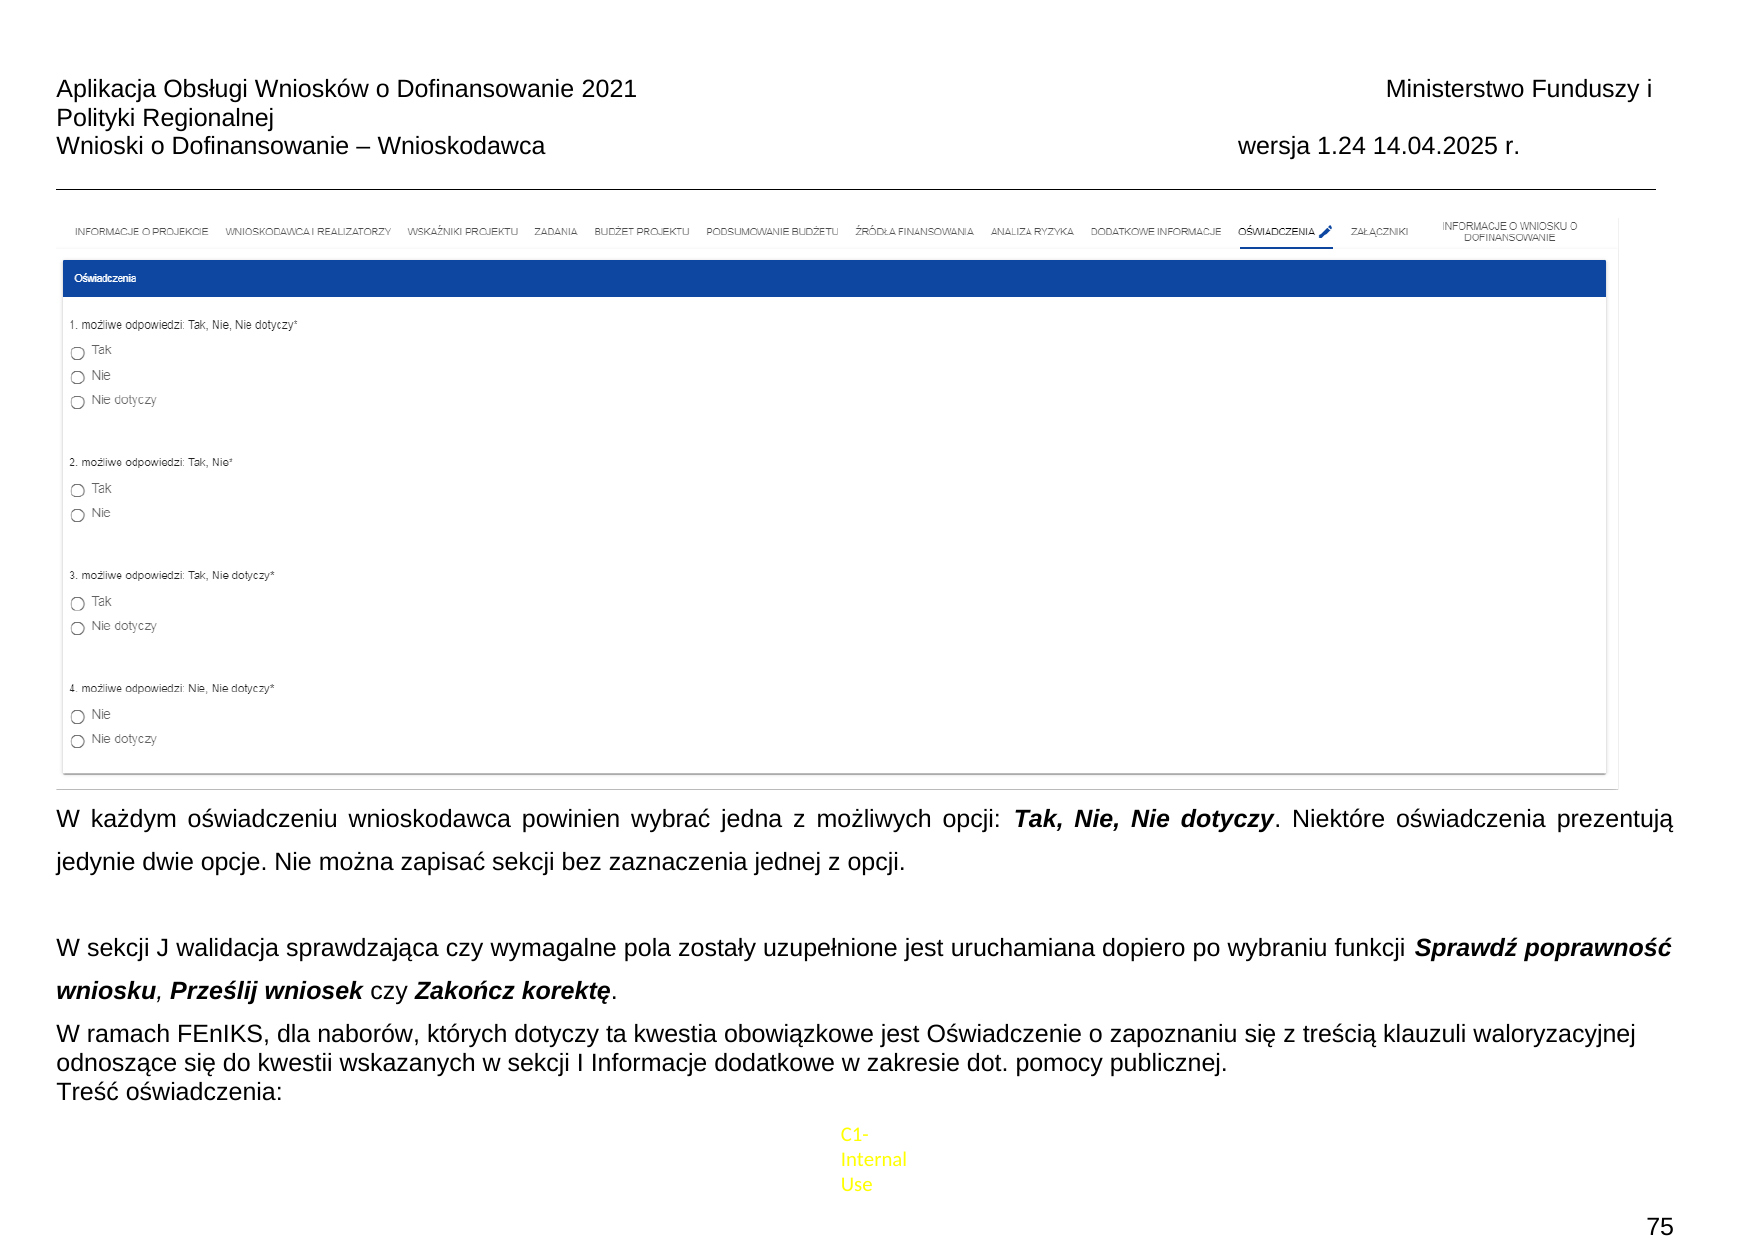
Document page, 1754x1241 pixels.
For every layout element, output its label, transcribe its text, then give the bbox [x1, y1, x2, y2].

text W każdym oświadczeniu wnioskodawca powinien wybrać jedna z możliwych opcji: Tak, Nie, Nie dotyczy. Niektóre oświadczenia prezentują jedynie dwie opcje. Nie można zapisać sekcji bez zaznaczenia jednej z opcji. [56, 804, 1674, 876]
text W sekcji J walidacja sprawdzająca czy wymagalne pola zostały uzupełnione jest uruchamiana dopiero po wybraniu funkcji Sprawdź poprawność wniosku, Prześlij wniosek czy Zakończ korektę. [56, 933, 1674, 1005]
text Treść oświadczenia: [56, 1077, 1674, 1106]
text W ramach FEnIKS, dla naborów, których dotyczy ta kwestia obowiązkowe jest Oświadczenie o zapoznaniu się z treścią klauzuli waloryzacyjnej odnoszące się do kwestii wskazanych w sekcji I Informacje dodatkowe w zakresie dot. pomocy publicznej. [56, 1019, 1674, 1077]
picture [56, 218, 1619, 790]
